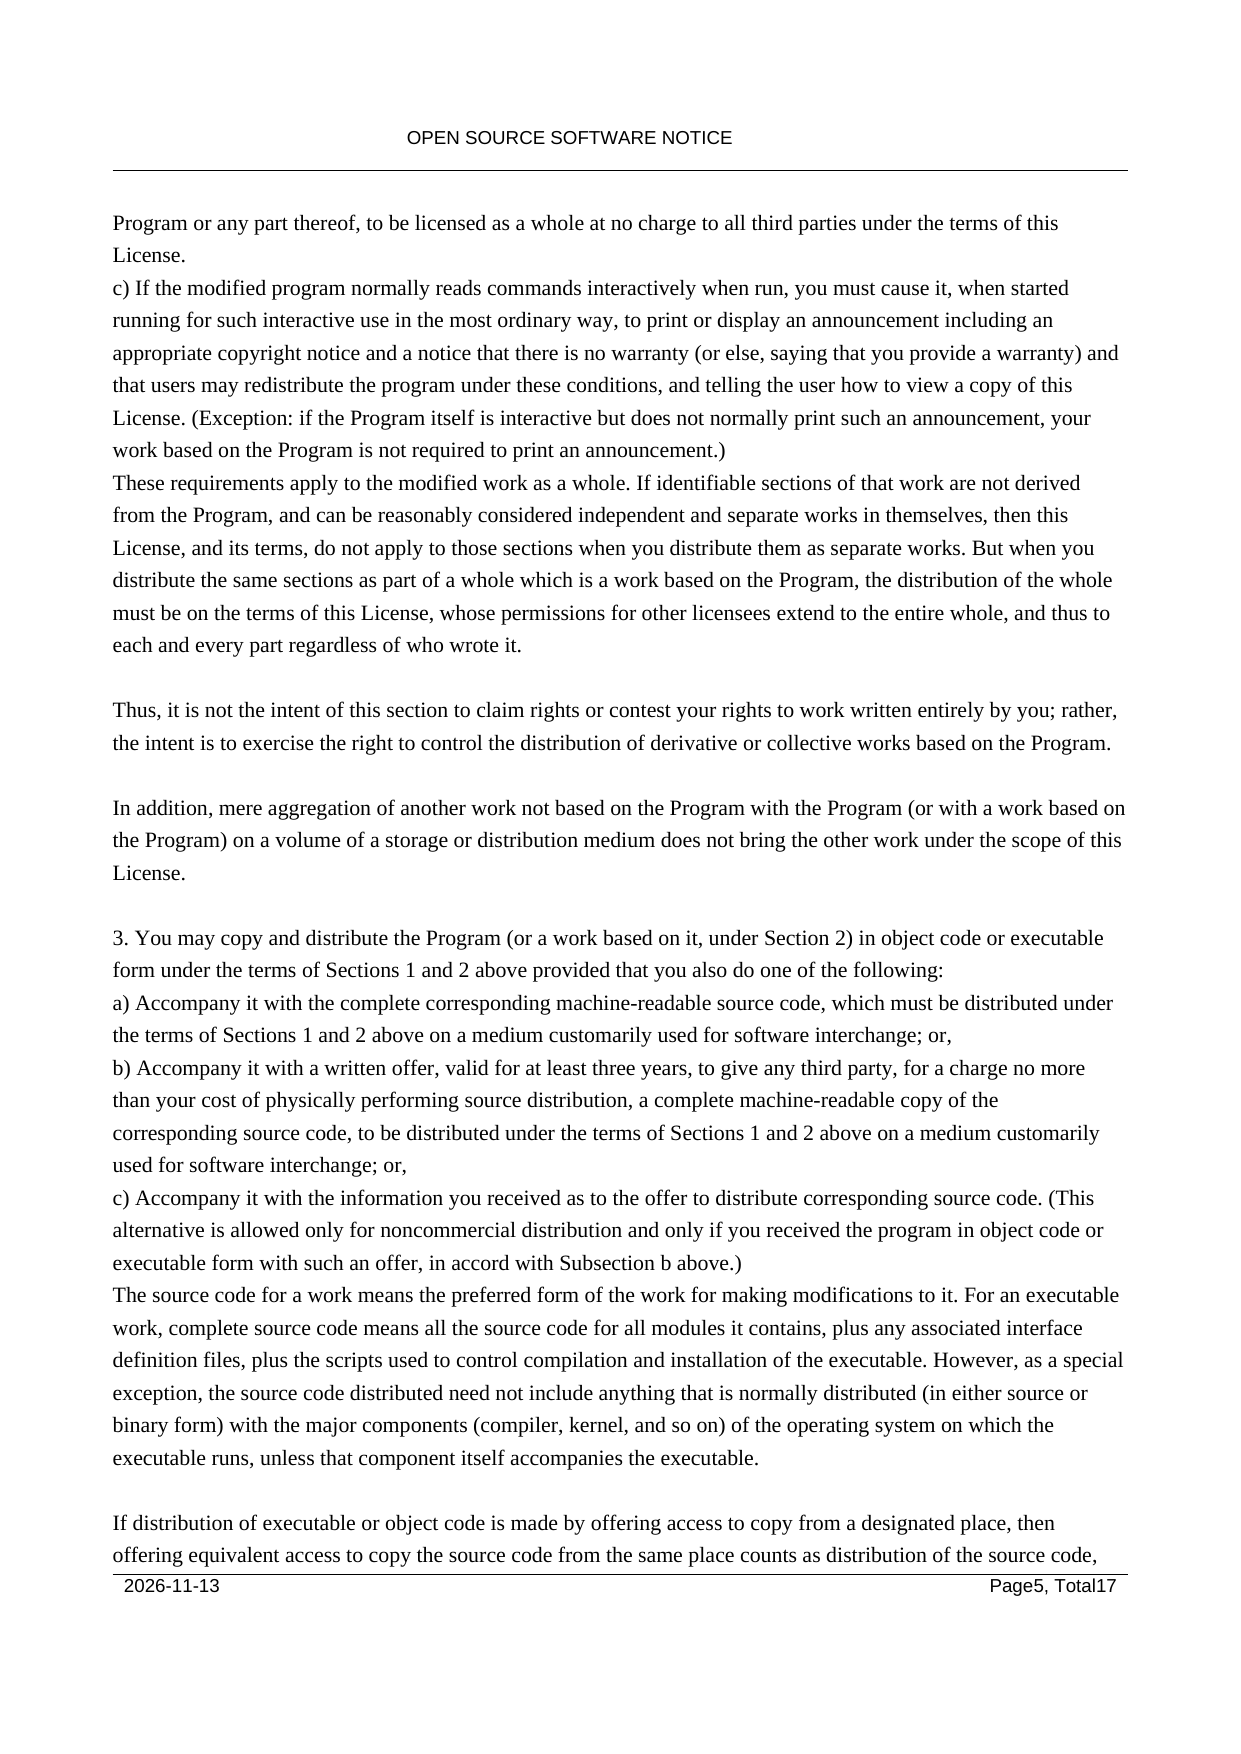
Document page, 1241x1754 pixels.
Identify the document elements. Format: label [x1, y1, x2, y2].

text [112, 206, 1128, 1571]
